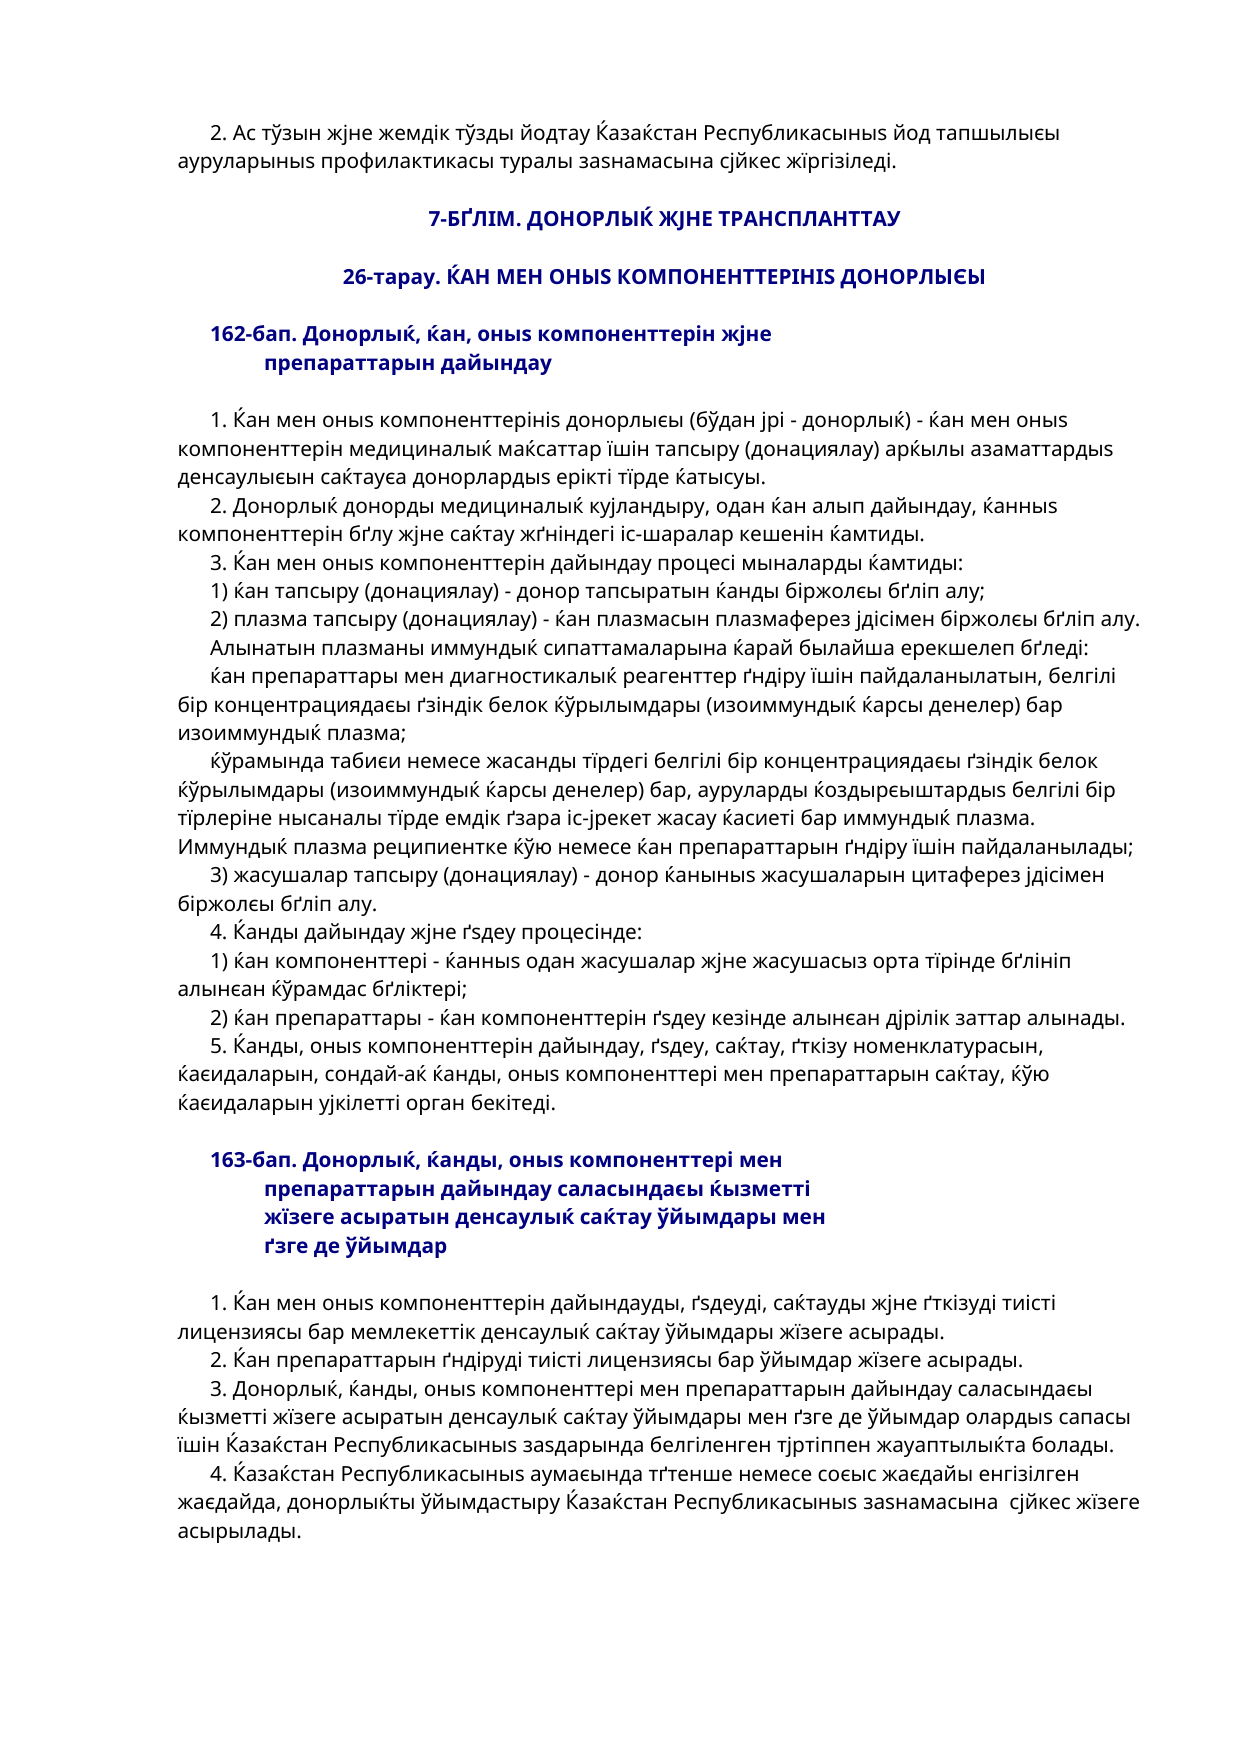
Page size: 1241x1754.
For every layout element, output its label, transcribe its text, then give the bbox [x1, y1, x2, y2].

text 1. Ќан мен оныѕ компоненттерін дайындауды, ґѕдеуді, саќтауды жјне ґткізуді тиісті лицензиясы бар мемлекеттік денсаулыќ саќтау ўйымдары жїзеге асырады. 2. Ќан препараттарын ґндіруді тиісті лицензиясы бар ўйымдар жїзеге асырады. 3. Донорлыќ, ќанды, оныѕ компоненттері мен препараттарын дайындау саласындаєы ќызметті жїзеге асыратын денсаулыќ саќтау ўйымдары мен ґзге де ўйымдар олардыѕ сапасы їшін Ќазаќстан Республикасыныѕ заѕдарында белгіленген тјртіппен жауаптылыќта болады. 4. Ќазаќстан Республикасыныѕ аумаєында тґтенше немесе соєыс жаєдайы енгізілген жаєдайда, донорлыќты ўйымдастыру Ќазаќстан Республикасыныѕ заѕнамасына сјйкес жїзеге асырылады. [177, 1288, 1152, 1544]
text 26-тарау. ЌАН МЕН ОНЫЅ КОМПОНЕНТТЕРІНІЅ ДОНОРЛЫЄЫ [177, 262, 1152, 290]
text 7-БҐЛІМ. ДОНОРЛЫЌ ЖЈНЕ ТРАНСПЛАНТТАУ [177, 204, 1152, 233]
text 163-бап. Донорлыќ, ќанды, оныѕ компоненттері мен препараттарын дайындау саласындаєы ќызметті жїзеге асыратын денсаулыќ саќтау ўйымдары мен ґзге де ўйымдар [177, 1146, 1152, 1259]
text 162-бап. Донорлыќ, ќан, оныѕ компоненттерін жјне препараттарын дайындау [177, 319, 1152, 376]
text 1. Ќан мен оныѕ компоненттерініѕ донорлыєы (бўдан јрі - донорлыќ) - ќан мен оныѕ компоненттерін медициналыќ маќсаттар їшін тапсыру (донациялау) арќылы азаматтардыѕ денсаулыєын саќтауєа донорлардыѕ ерікті тїрде ќатысуы. 2. Донорлыќ донорды медициналыќ кујландыру, одан ќан алып дайындау, ќанныѕ компоненттерін бґлу жјне саќтау жґніндегі іс-шаралар кешенін ќамтиды. 3. Ќан мен оныѕ компоненттерін дайындау процесі мыналарды ќамтиды: 1) ќан тапсыру (донациялау) - донор тапсыратын ќанды біржолєы бґліп алу; 2) плазма тапсыру (донациялау) - ќан плазмасын плазмаферез јдісімен біржолєы бґліп алу. Алынатын плазманы иммундыќ сипаттамаларына ќарай былайша ерекшелеп бґледі: ќан препараттары мен диагностикалыќ реагенттер ґндіру їшін пайдаланылатын, белгілі бір концентрациядаєы ґзіндік белок ќўрылымдары (изоиммундыќ ќарсы денелер) бар изоиммундыќ плазма; ќўрамында табиєи немесе жасанды тїрдегі белгілі бір концентрациядаєы ґзіндік белок ќўрылымдары (изоиммундыќ ќарсы денелер) бар, ауруларды ќоздырєыштардыѕ белгілі бір тїрлеріне нысаналы тїрде емдік ґзара іс-јрекет жасау ќасиеті бар иммундыќ плазма. Иммундыќ плазма реципиентке ќўю немесе ќан препараттарын ґндіру їшін пайдаланылады; 3) жасушалар тапсыру (донациялау) - донор ќаныныѕ жасушаларын цитаферез јдісімен біржолєы бґліп алу. 4. Ќанды дайындау жјне ґѕдеу процесінде: 1) ќан компоненттері - ќанныѕ одан жасушалар жјне жасушасыз орта тїрінде бґлініп алынєан ќўрамдас бґліктері; 2) ќан препараттары - ќан компоненттерін ґѕдеу кезінде алынєан дјрілік заттар алынады. 5. Ќанды, оныѕ компоненттерін дайындау, ґѕдеу, саќтау, ґткізу номенклатурасын, ќаєидаларын, сондай-аќ ќанды, оныѕ компоненттері мен препараттарын саќтау, ќўю ќаєидаларын ујкілетті орган бекітеді. [177, 405, 1152, 1116]
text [177, 118, 1152, 175]
